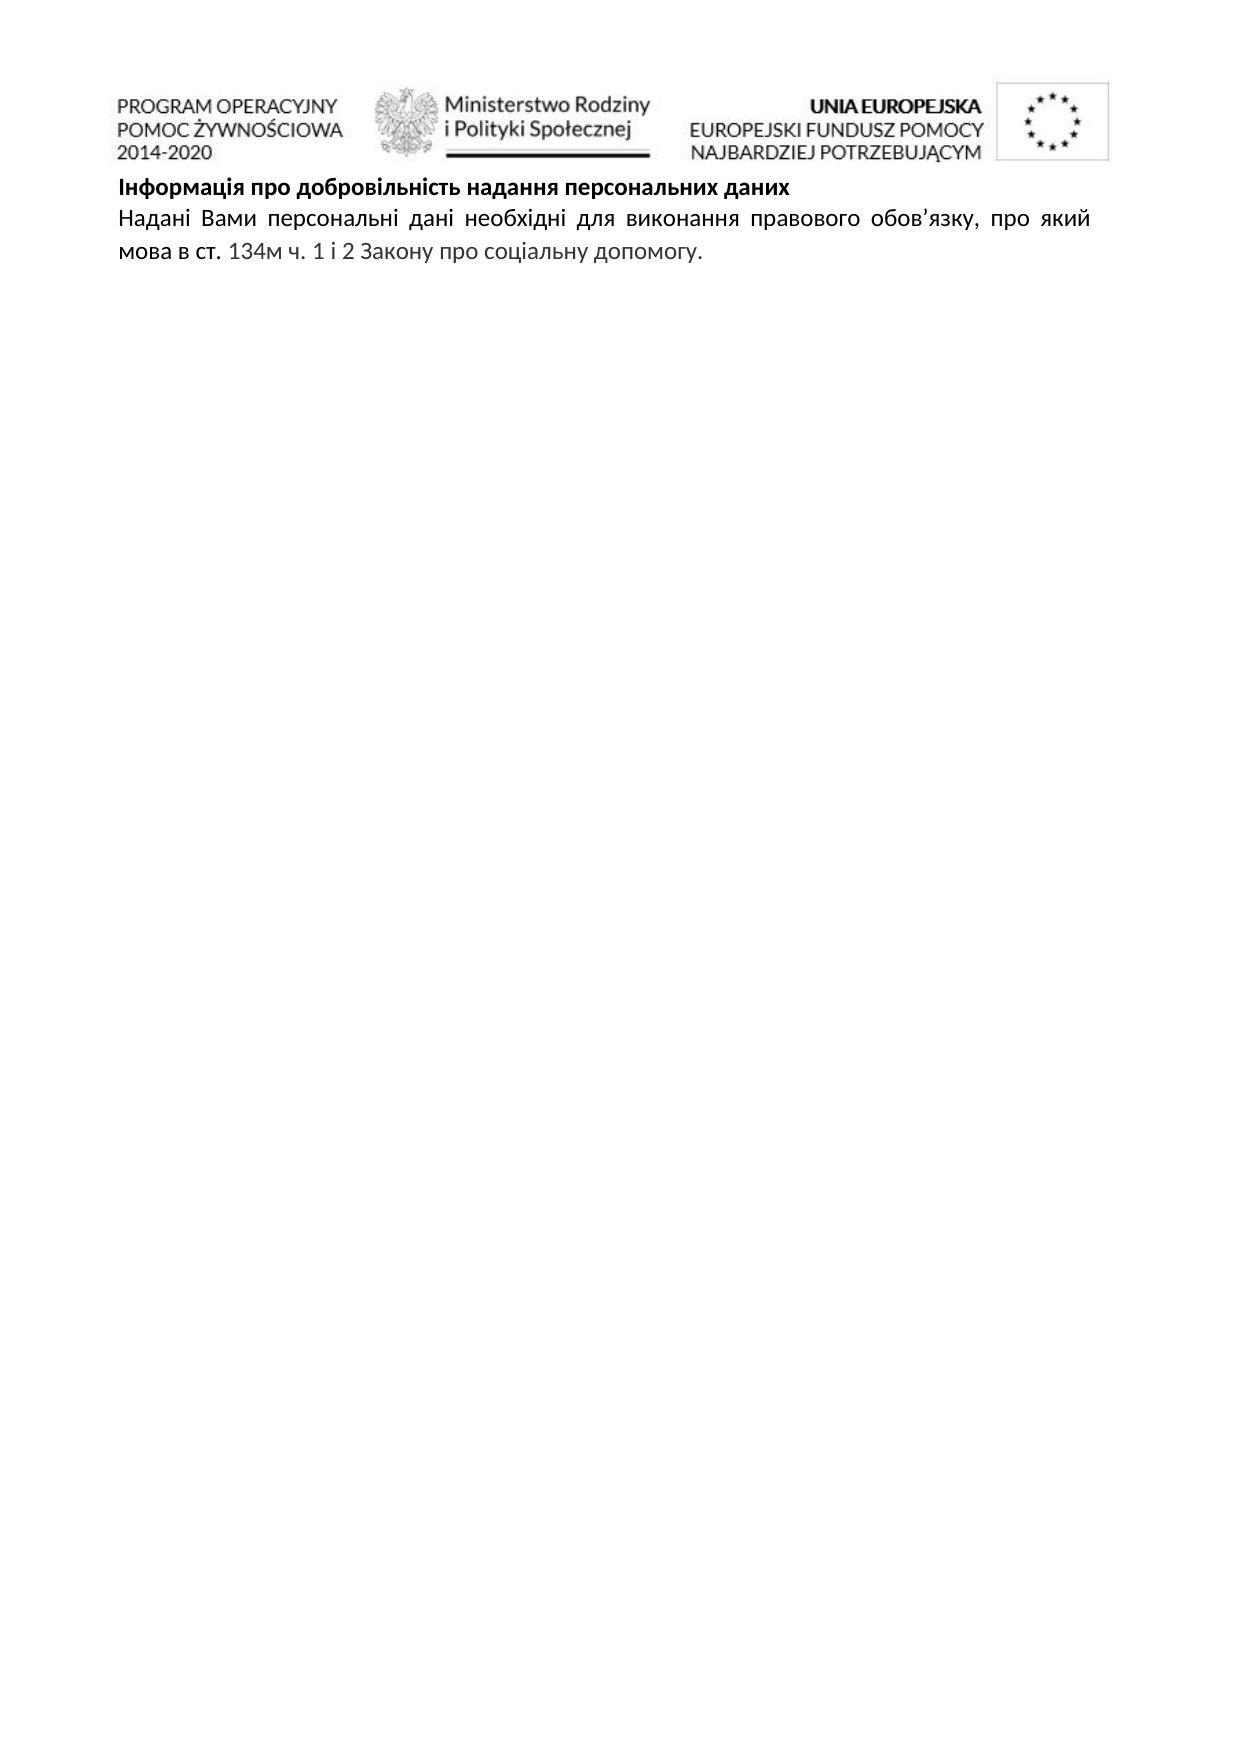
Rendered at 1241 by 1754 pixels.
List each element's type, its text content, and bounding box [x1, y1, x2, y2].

text Інформація про добровільність надання персональних даних [118, 172, 1093, 202]
picture [88, 73, 1123, 172]
text Надані Вами персональні дані необхідні для виконання правового обов’язку, про який мова в ст. 134м ч. 1 i 2 Закону про соціальну допомогу. [118, 202, 1093, 265]
